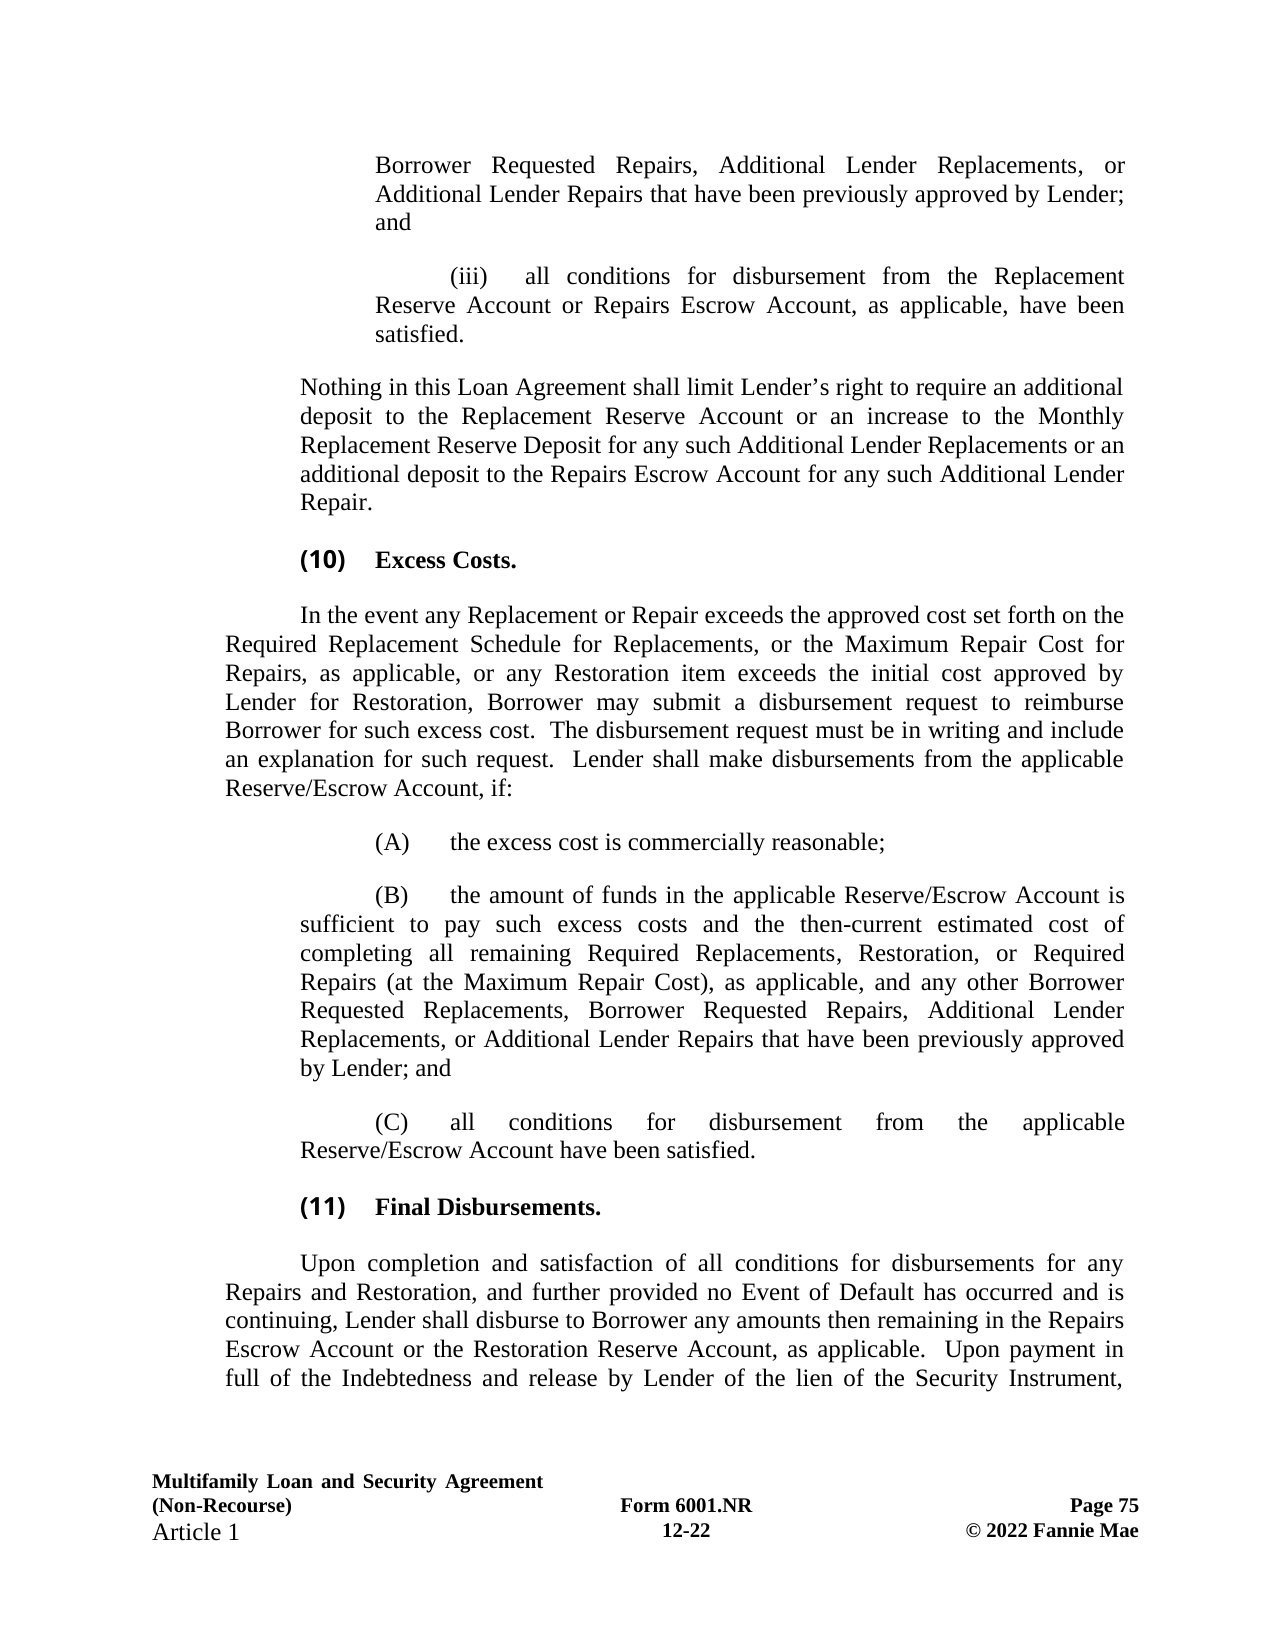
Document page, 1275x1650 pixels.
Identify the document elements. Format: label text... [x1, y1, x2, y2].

subtitle all conditions for disbursement from the Replacement Reserve Account or Repairs Escrow Account, as applicable, have been satisfied. [375, 261, 1125, 347]
subtitle Final Disbursements. [225, 1189, 1125, 1223]
subtitle the amount of funds in the applicable Reserve/Escrow Account is sufficient to pay such excess costs and the then-current estimated cost of completing all remaining Required Replacements, Restoration, or Required Repairs (at the Maximum Repair Cost), as applicable, and any other Borrower Requested Replacements, Borrower Requested Repairs, Additional Lender Replacements, or Additional Lender Repairs that have been previously approved by Lender; and [300, 880, 1125, 1082]
text In the event any Replacement or Repair exceeds the approved cost set forth on the Required Replacement Schedule for Replacements, or the Maximum Repair Cost for Repairs, as applicable, or any Restoration item exceeds the initial cost approved by Lender for Restoration, Borrower may submit a disbursement request to reimburse Borrower for such excess cost. The disbursement request must be in writing and include an explanation for such request. Lender shall make disbursements from the applicable Reserve/Escrow Account, if: [225, 600, 1125, 802]
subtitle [375, 150, 1125, 236]
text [225, 1248, 1125, 1392]
text Nothing in this Loan Agreement shall limit Lender’s right to require an additional deposit to the Replacement Reserve Account or an increase to the Monthly Replacement Reserve Deposit for any such Additional Lender Replacements or an additional deposit to the Repairs Escrow Account for any such Additional Lender Repair. [300, 372, 1125, 516]
subtitle all conditions for disbursement from the applicable Reserve/Escrow Account have been satisfied. [300, 1107, 1125, 1164]
subtitle Excess Costs. [225, 541, 1125, 575]
subtitle the excess cost is commercially reasonable; [300, 827, 1125, 855]
